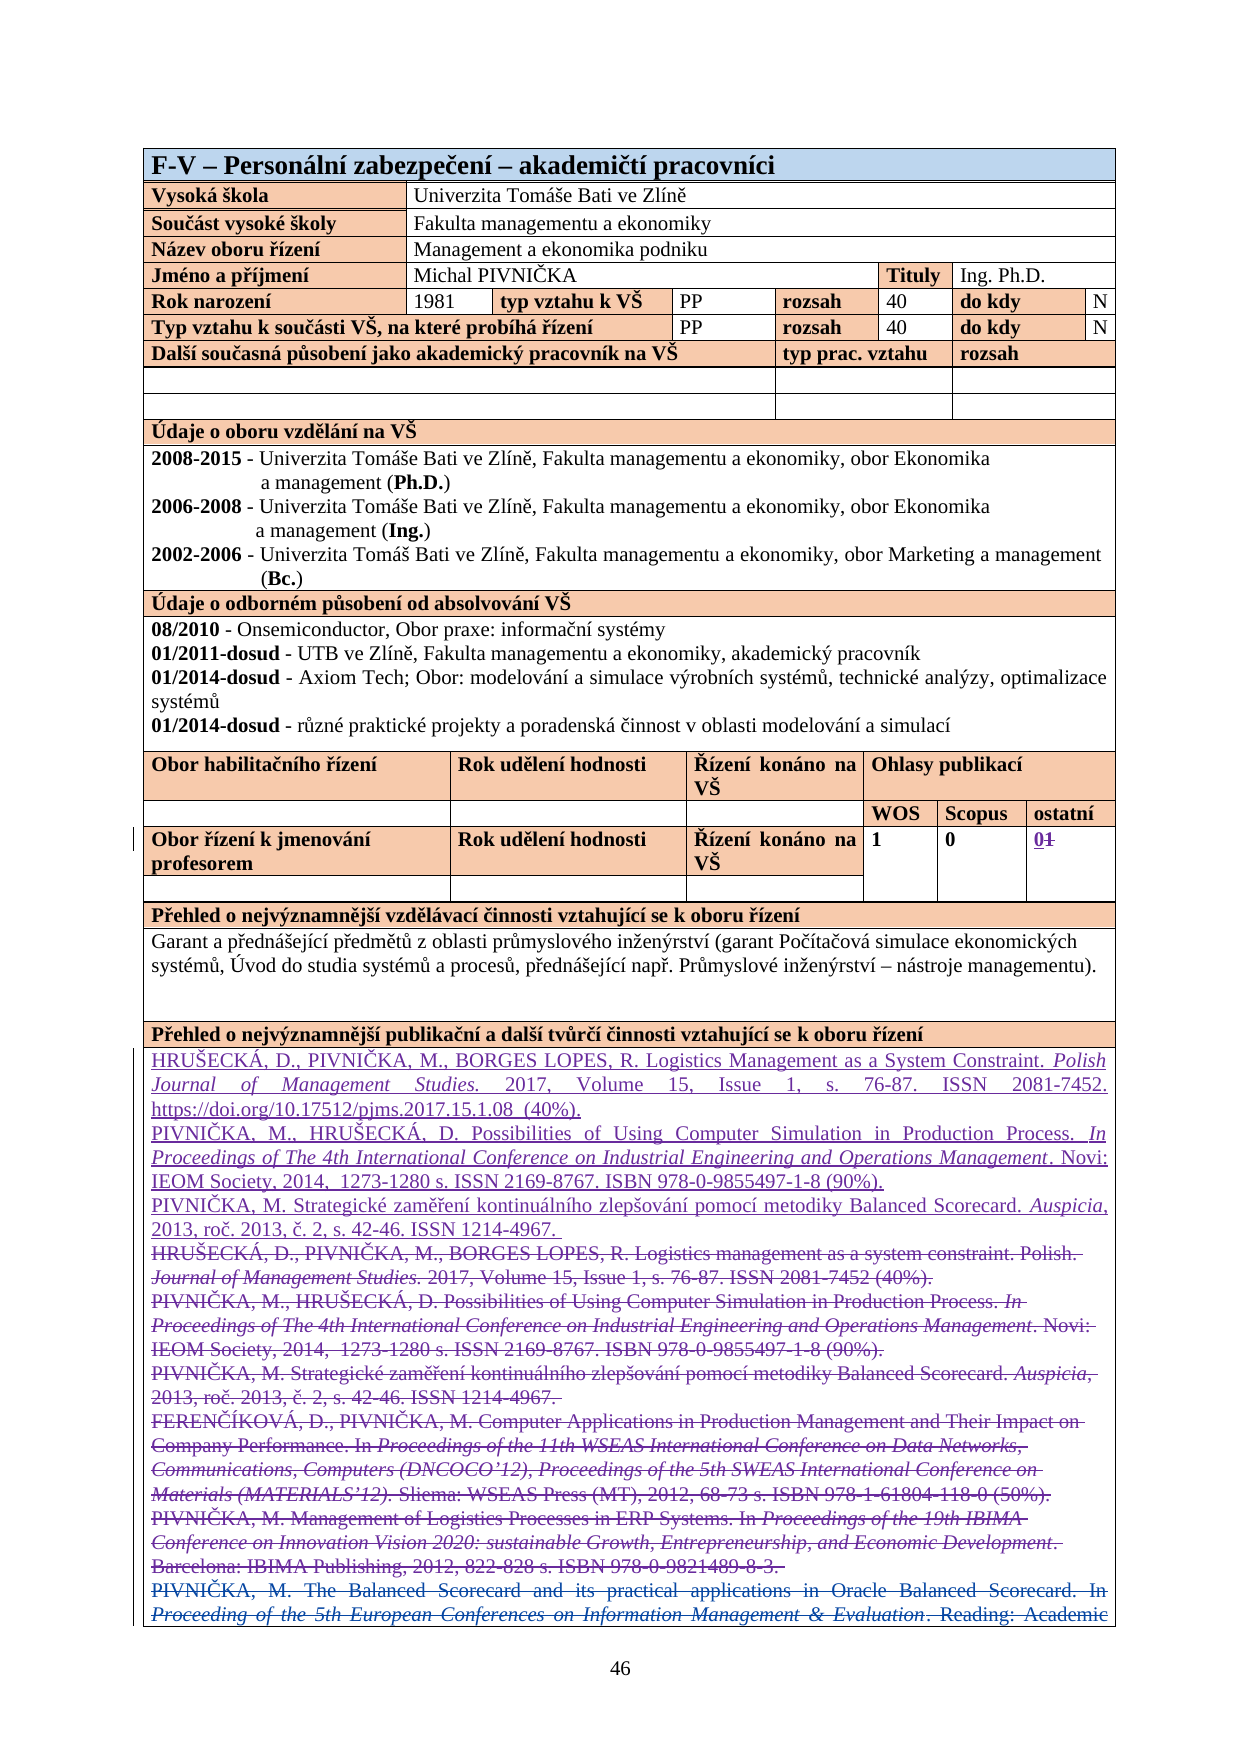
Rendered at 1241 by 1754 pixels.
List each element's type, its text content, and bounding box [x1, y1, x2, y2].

table_cell Údaje o odborném působení od absolvování VŠ [144, 591, 1115, 616]
table_cell Údaje o oboru vzdělání na VŠ [144, 420, 1115, 444]
table_cell Fakulta managementu a ekonomiky [407, 209, 1115, 236]
table_cell Obor habilitačního řízení [144, 752, 450, 800]
table_cell [451, 876, 686, 901]
table_cell Tituly [879, 263, 952, 288]
table_cell 2008-2015 - Univerzita Tomáše Bati ve Zlíně, Fakulta managementu a ekonomiky, obor Ekonomika a management (Ph.D.) 2006-2008 - Univerzita Tomáše Bati ve Zlíně, Fakulta managementu a ekonomiky, obor Ekonomika a management (Ing.) 2002-2006 - Univerzita Tomáš Bati ve Zlíně, Fakulta managementu a ekonomiky, obor Marketing a management (Bc.) [144, 446, 1115, 590]
table_cell [953, 368, 1115, 392]
table_cell WOS [864, 801, 937, 826]
table_cell Scopus [938, 801, 1026, 826]
table_cell Jméno a příjmení [144, 263, 406, 288]
table_cell Řízení konáno na VŠ [687, 752, 863, 800]
table_cell 08/2010 - Onsemiconductor, Obor praxe: informační systémy 01/2011-dosud - UTB ve Zlíně, Fakulta managementu a ekonomiky, akademický pracovník 01/2014-dosud - Axiom Tech; Obor: modelování a simulace výrobních systémů, technické analýzy, optimalizace systémů 01/2014-dosud - různé praktické projekty a poradenská činnost v oblasti modelování a simulací [144, 617, 1115, 751]
table_cell Vysoká škola [144, 183, 406, 208]
table_cell Rok udělení hodnosti [451, 827, 686, 875]
table_cell Název oboru řízení [144, 237, 406, 262]
table_cell [687, 801, 863, 826]
table_cell N [1086, 289, 1115, 314]
table_cell Přehled o nejvýznamnější publikační a další tvůrčí činnosti vztahující se k oboru řízení [144, 1022, 1115, 1047]
table_cell ostatní [1027, 801, 1115, 826]
table_cell Rok udělení hodnosti [451, 752, 686, 800]
table_cell Součást vysoké školy [144, 211, 406, 236]
table_cell do kdy [953, 289, 1085, 314]
table_cell [953, 394, 1115, 418]
table_cell PP [673, 289, 775, 314]
table_cell Ohlasy publikací [864, 752, 1115, 800]
table_cell typ prac. vztahu [776, 341, 952, 366]
table_cell [1027, 827, 1115, 901]
table_cell 1981 [407, 289, 492, 314]
table_cell N [1086, 315, 1115, 340]
table_cell Ing. Ph.D. [953, 263, 1115, 288]
table_cell Řízení konáno na VŠ [687, 827, 863, 875]
table_cell [776, 394, 952, 418]
table_cell [144, 1048, 1115, 1626]
table_cell Typ vztahu k součásti VŠ, na které probíhá řízení [144, 315, 672, 340]
table_cell 1 [864, 827, 937, 901]
table_cell PP [673, 315, 775, 340]
table_cell Rok narození [144, 289, 406, 314]
table_cell rozsah [953, 341, 1115, 366]
table_cell Management a ekonomika podniku [407, 237, 1115, 262]
table_cell Garant a přednášející předmětů z oblasti průmyslového inženýrství (garant Počítačová simulace ekonomických systémů, Úvod do studia systémů a procesů, přednášející např. Průmyslové inženýrství – nástroje managementu). [144, 929, 1115, 1021]
table_cell 40 [879, 315, 952, 340]
table_header F-V – Personální zabezpečení – akademičtí pracovníci [144, 149, 1115, 180]
table_cell do kdy [953, 315, 1085, 340]
table_cell rozsah [776, 289, 878, 314]
table_cell Univerzita Tomáše Bati ve Zlíně [407, 183, 1115, 208]
table_cell Přehled o nejvýznamnější vzdělávací činnosti vztahující se k oboru řízení [144, 903, 1115, 927]
table_cell [144, 368, 775, 392]
table_cell [144, 801, 450, 826]
table_cell typ vztahu k VŠ [493, 289, 672, 314]
table_cell [451, 801, 686, 826]
table_cell 0 [938, 827, 1026, 901]
table_cell 40 [879, 289, 952, 314]
table_cell Obor řízení k jmenování profesorem [144, 827, 450, 875]
table_cell [776, 368, 952, 392]
table_cell [144, 394, 775, 418]
table_cell [144, 876, 450, 901]
table_cell [687, 876, 863, 901]
table_cell Další současná působení jako akademický pracovník na VŠ [144, 341, 775, 366]
table_cell rozsah [776, 315, 878, 340]
table_cell Michal PIVNIČKA [407, 263, 878, 288]
